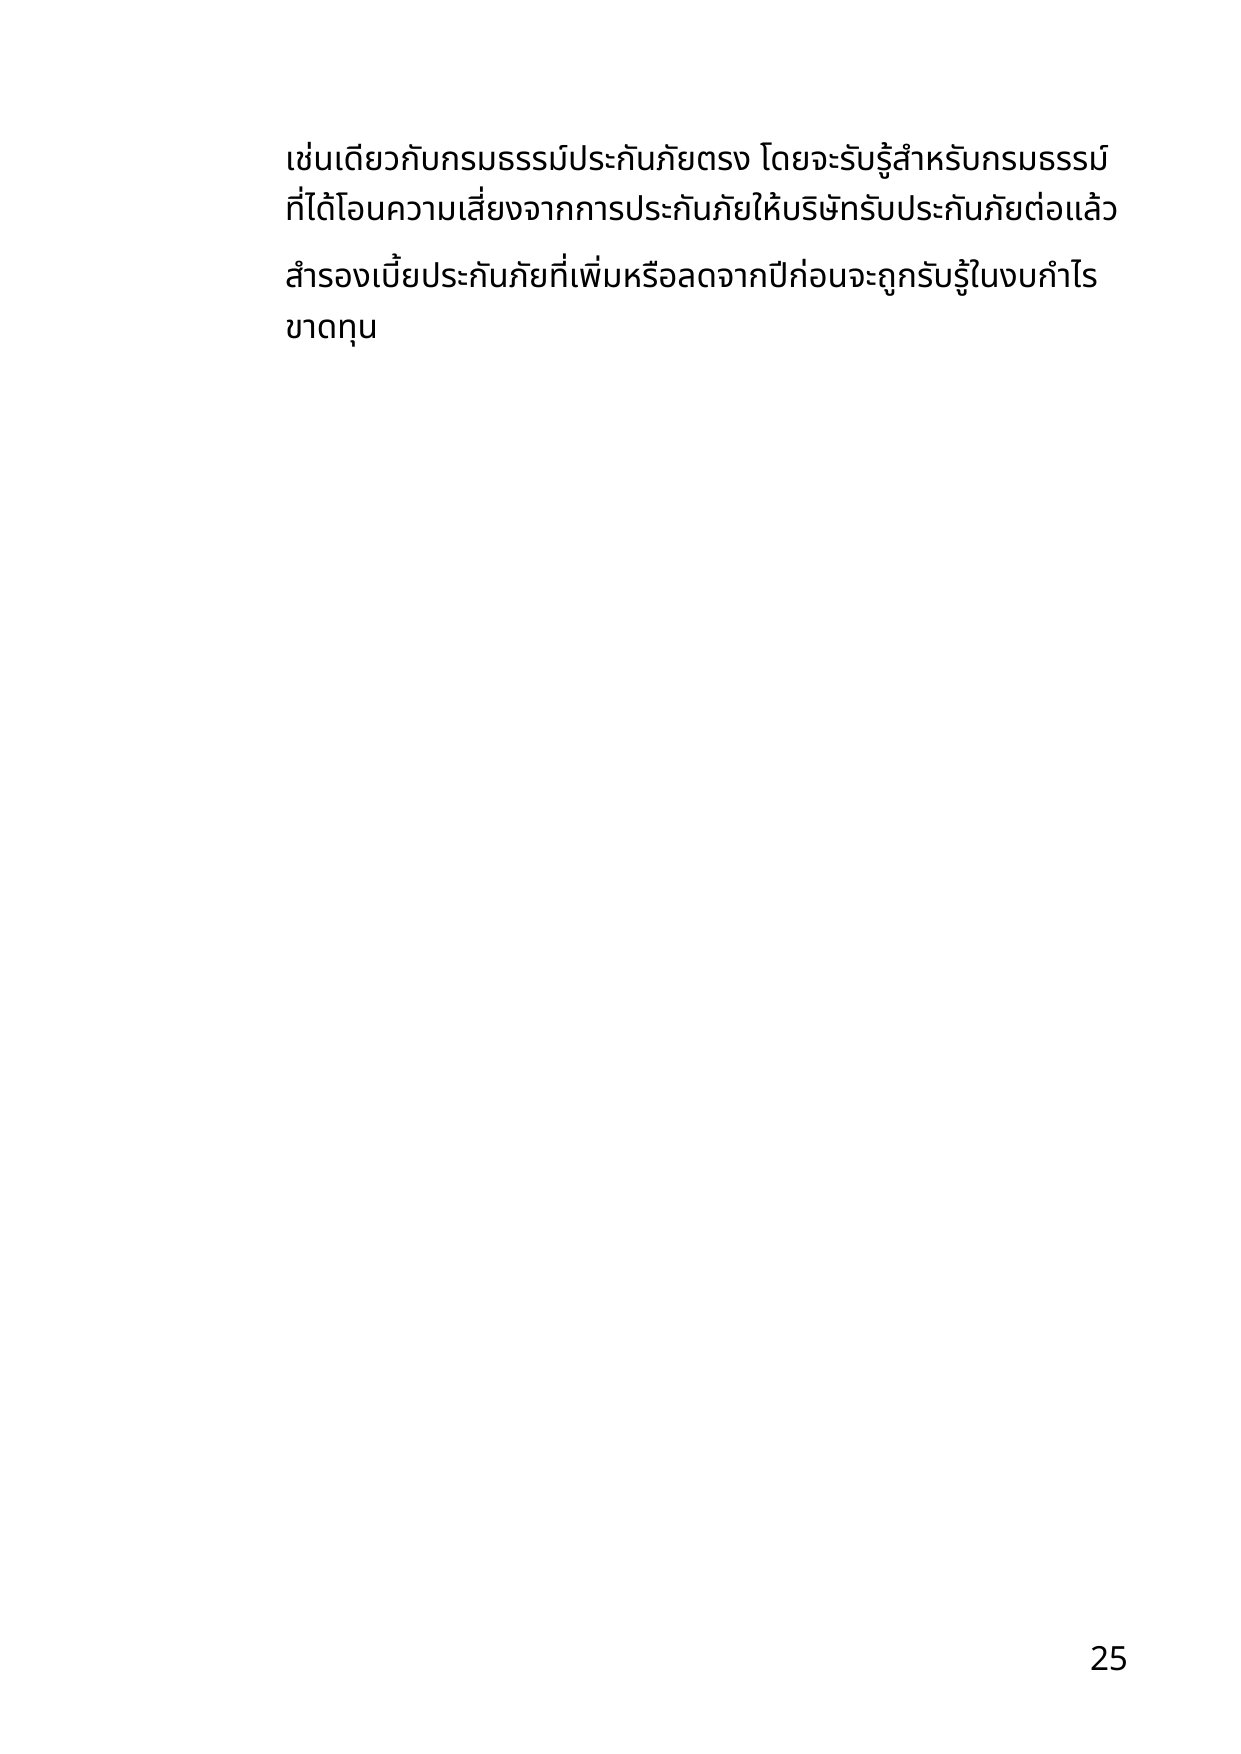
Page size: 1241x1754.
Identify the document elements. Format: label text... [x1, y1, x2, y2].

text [285, 135, 1128, 236]
text สำรองเบี้ยประกันภัยที่เพิ่มหรือลดจากปีก่อนจะถูกรับรู้ในงบกำไรขาดทุน [285, 252, 1128, 353]
